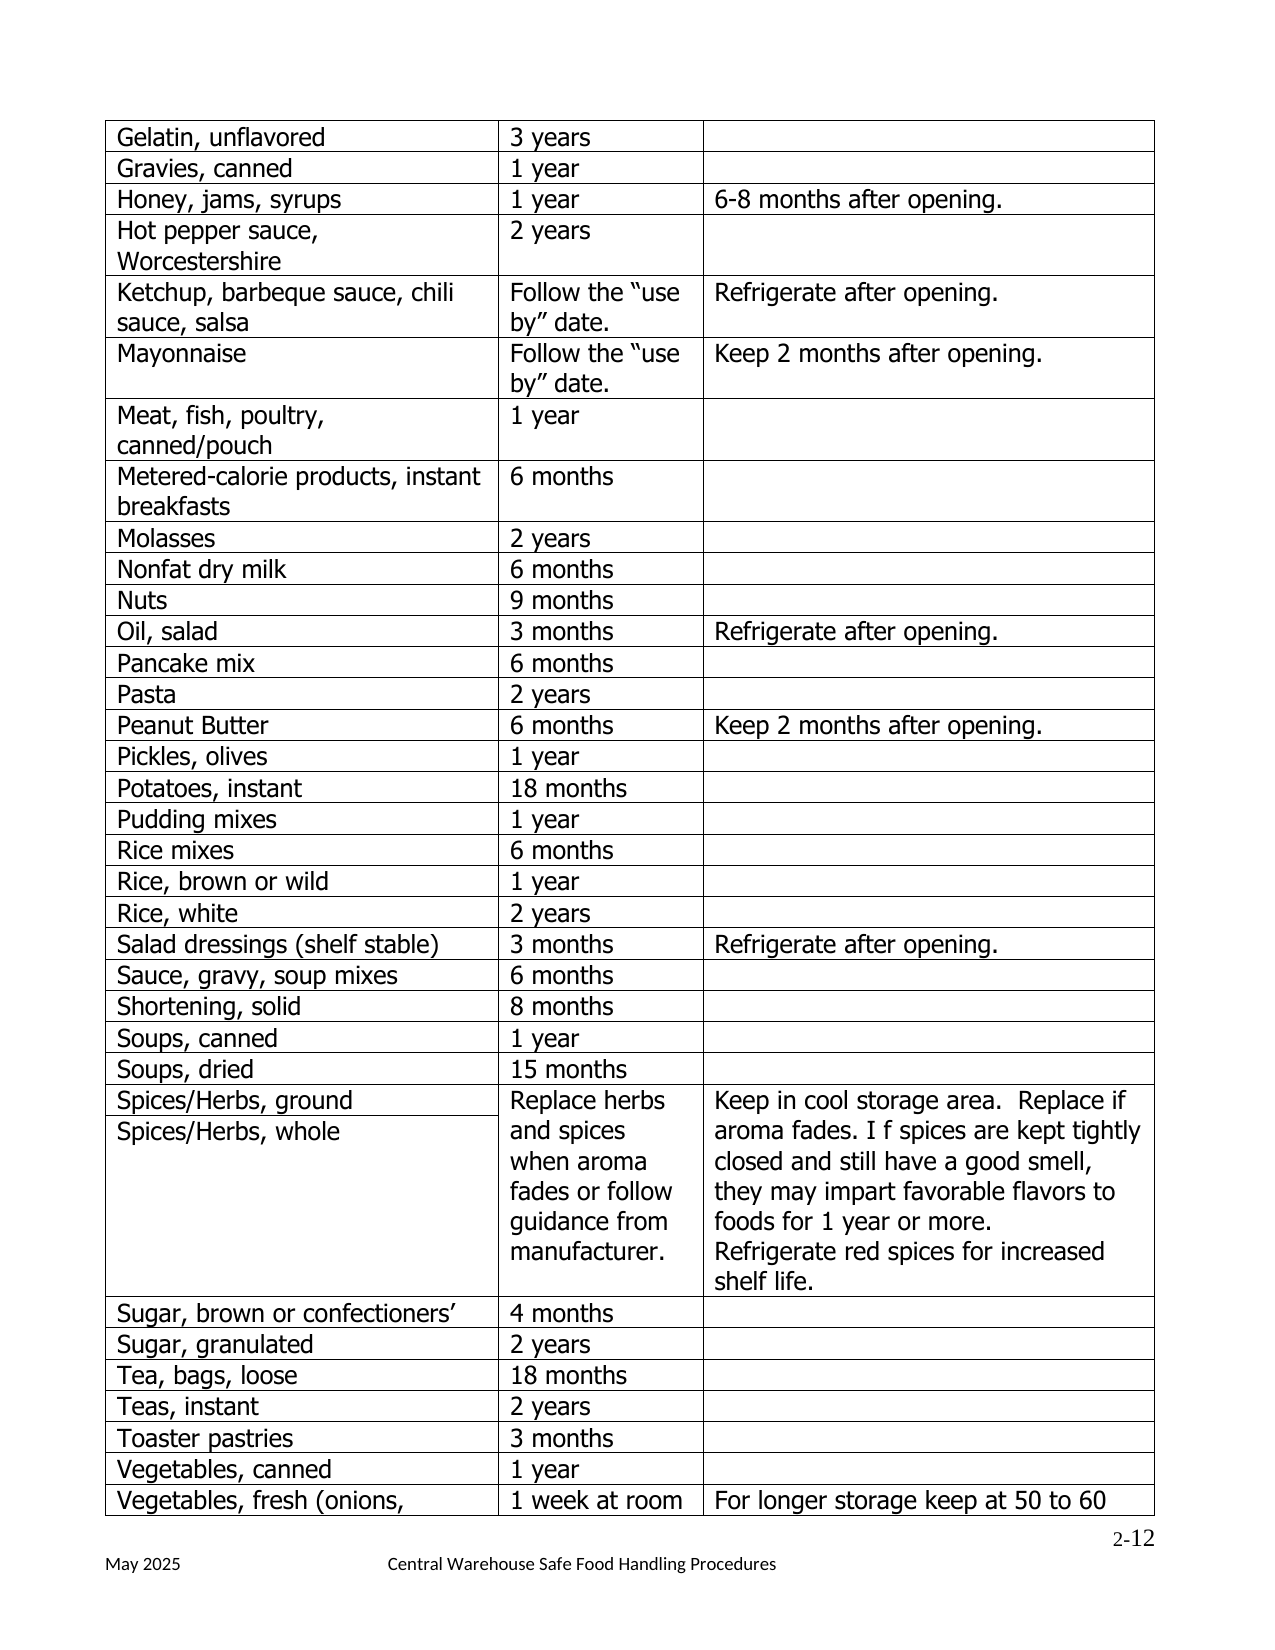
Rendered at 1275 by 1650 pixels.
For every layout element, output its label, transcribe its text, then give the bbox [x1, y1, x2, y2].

table_cell 3 months [499, 928, 703, 958]
table_cell Refrigerate after opening. [704, 928, 1154, 958]
table_cell [704, 152, 1154, 182]
table_cell 18 months [499, 772, 703, 802]
table_cell [704, 461, 1154, 521]
table_cell Replace herbs and spices when aroma fades or follow guidance from manufacturer. [499, 1085, 703, 1296]
table_cell 2 years [499, 1391, 703, 1421]
table_cell Vegetables, canned [106, 1453, 498, 1483]
table_cell [704, 1022, 1154, 1052]
table_cell Spices/Herbs, whole [106, 1116, 498, 1296]
table_cell Molasses [106, 522, 498, 552]
table_cell [704, 1297, 1154, 1327]
table_cell Sauce, gravy, soup mixes [106, 960, 498, 990]
table_cell 1 year [499, 1022, 703, 1052]
table_cell Hot pepper sauce, Worcestershire [106, 215, 498, 275]
table_cell [704, 897, 1154, 927]
table_cell 1 year [499, 399, 703, 459]
table_cell 6 months [499, 647, 703, 677]
table_cell Honey, jams, syrups [106, 184, 498, 214]
table_cell Teas, instant [106, 1391, 498, 1421]
table_cell [704, 1328, 1154, 1358]
table_cell Potatoes, instant [106, 772, 498, 802]
table_cell [704, 1422, 1154, 1452]
table_cell [704, 803, 1154, 833]
table_cell Pancake mix [106, 647, 498, 677]
table_cell Rice mixes [106, 835, 498, 865]
table_cell Oil, salad [106, 616, 498, 646]
table_cell Ketchup, barbeque sauce, chili sauce, salsa [106, 276, 498, 337]
table_cell 1 year [499, 803, 703, 833]
table_cell 6 months [499, 710, 703, 740]
table_cell [704, 553, 1154, 583]
table_cell Follow the “use by” date. [499, 276, 703, 337]
table_cell Gelatin, unflavored [106, 121, 498, 151]
table_cell Pudding mixes [106, 803, 498, 833]
table_cell Shortening, solid [106, 991, 498, 1021]
table_cell Meat, fish, poultry, canned/pouch [106, 399, 498, 459]
table_cell [704, 678, 1154, 708]
table_cell [704, 741, 1154, 771]
table_cell 1 year [499, 152, 703, 182]
table_cell Gravies, canned [106, 152, 498, 182]
table_cell Peanut Butter [106, 710, 498, 740]
table_cell Refrigerate after opening. [704, 616, 1154, 646]
table_cell Sugar, brown or confectioners’ [106, 1297, 498, 1327]
table_cell Sugar, granulated [106, 1328, 498, 1358]
table_cell 4 months [499, 1297, 703, 1327]
table_cell Soups, canned [106, 1022, 498, 1052]
table_cell Soups, dried [106, 1053, 498, 1083]
table_cell Keep in cool storage area. Replace if aroma fades. I f spices are kept tightly closed and still have a good smell, they may impart favorable flavors to foods for 1 year or more. Refrigerate red spices for increased shelf life. [704, 1085, 1154, 1296]
table_cell 3 years [499, 121, 703, 151]
table_cell Nuts [106, 585, 498, 615]
table_cell [704, 522, 1154, 552]
table_cell 6 months [499, 461, 703, 521]
table_cell [704, 960, 1154, 990]
table_cell Rice, white [106, 897, 498, 927]
table_cell Keep 2 months after opening. [704, 338, 1154, 398]
table_cell 6 months [499, 960, 703, 990]
table_cell [704, 121, 1154, 151]
table_cell 2 years [499, 897, 703, 927]
table_cell [704, 647, 1154, 677]
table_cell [704, 1485, 1154, 1515]
table_cell 6 months [499, 835, 703, 865]
table_cell 6 months [499, 553, 703, 583]
table_cell 6-8 months after opening. [704, 184, 1154, 214]
table_cell Spices/Herbs, ground [106, 1085, 498, 1115]
table_cell Nonfat dry milk [106, 553, 498, 583]
table_cell [704, 399, 1154, 459]
table_cell Toaster pastries [106, 1422, 498, 1452]
table_cell 2 years [499, 678, 703, 708]
table_cell 1 year [499, 866, 703, 896]
table_cell [704, 1053, 1154, 1083]
table_cell Tea, bags, loose [106, 1360, 498, 1390]
table_cell 2 years [499, 522, 703, 552]
table_cell Rice, brown or wild [106, 866, 498, 896]
table_cell [704, 991, 1154, 1021]
table_cell 15 months [499, 1053, 703, 1083]
table_cell 1 year [499, 184, 703, 214]
table_cell 3 months [499, 616, 703, 646]
table_cell [704, 772, 1154, 802]
table_cell Refrigerate after opening. [704, 276, 1154, 337]
table_cell 2 years [499, 1328, 703, 1358]
table_cell Keep 2 months after opening. [704, 710, 1154, 740]
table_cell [499, 1485, 703, 1515]
table_cell [704, 215, 1154, 275]
table_cell [704, 866, 1154, 896]
table_cell Pasta [106, 678, 498, 708]
table_cell Metered-calorie products, instant breakfasts [106, 461, 498, 521]
table_cell [704, 1391, 1154, 1421]
table_cell Follow the “use by” date. [499, 338, 703, 398]
table_cell [704, 1360, 1154, 1390]
table_cell Salad dressings (shelf stable) [106, 928, 498, 958]
table_cell Pickles, olives [106, 741, 498, 771]
table_cell [704, 585, 1154, 615]
table_cell 1 year [499, 741, 703, 771]
table_cell 9 months [499, 585, 703, 615]
table_cell 18 months [499, 1360, 703, 1390]
table_cell 3 months [499, 1422, 703, 1452]
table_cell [106, 1485, 498, 1515]
table_cell [704, 1453, 1154, 1483]
table_cell Mayonnaise [106, 338, 498, 398]
table_cell 2 years [499, 215, 703, 275]
table_cell [704, 835, 1154, 865]
table_cell 1 year [499, 1453, 703, 1483]
table_cell 8 months [499, 991, 703, 1021]
